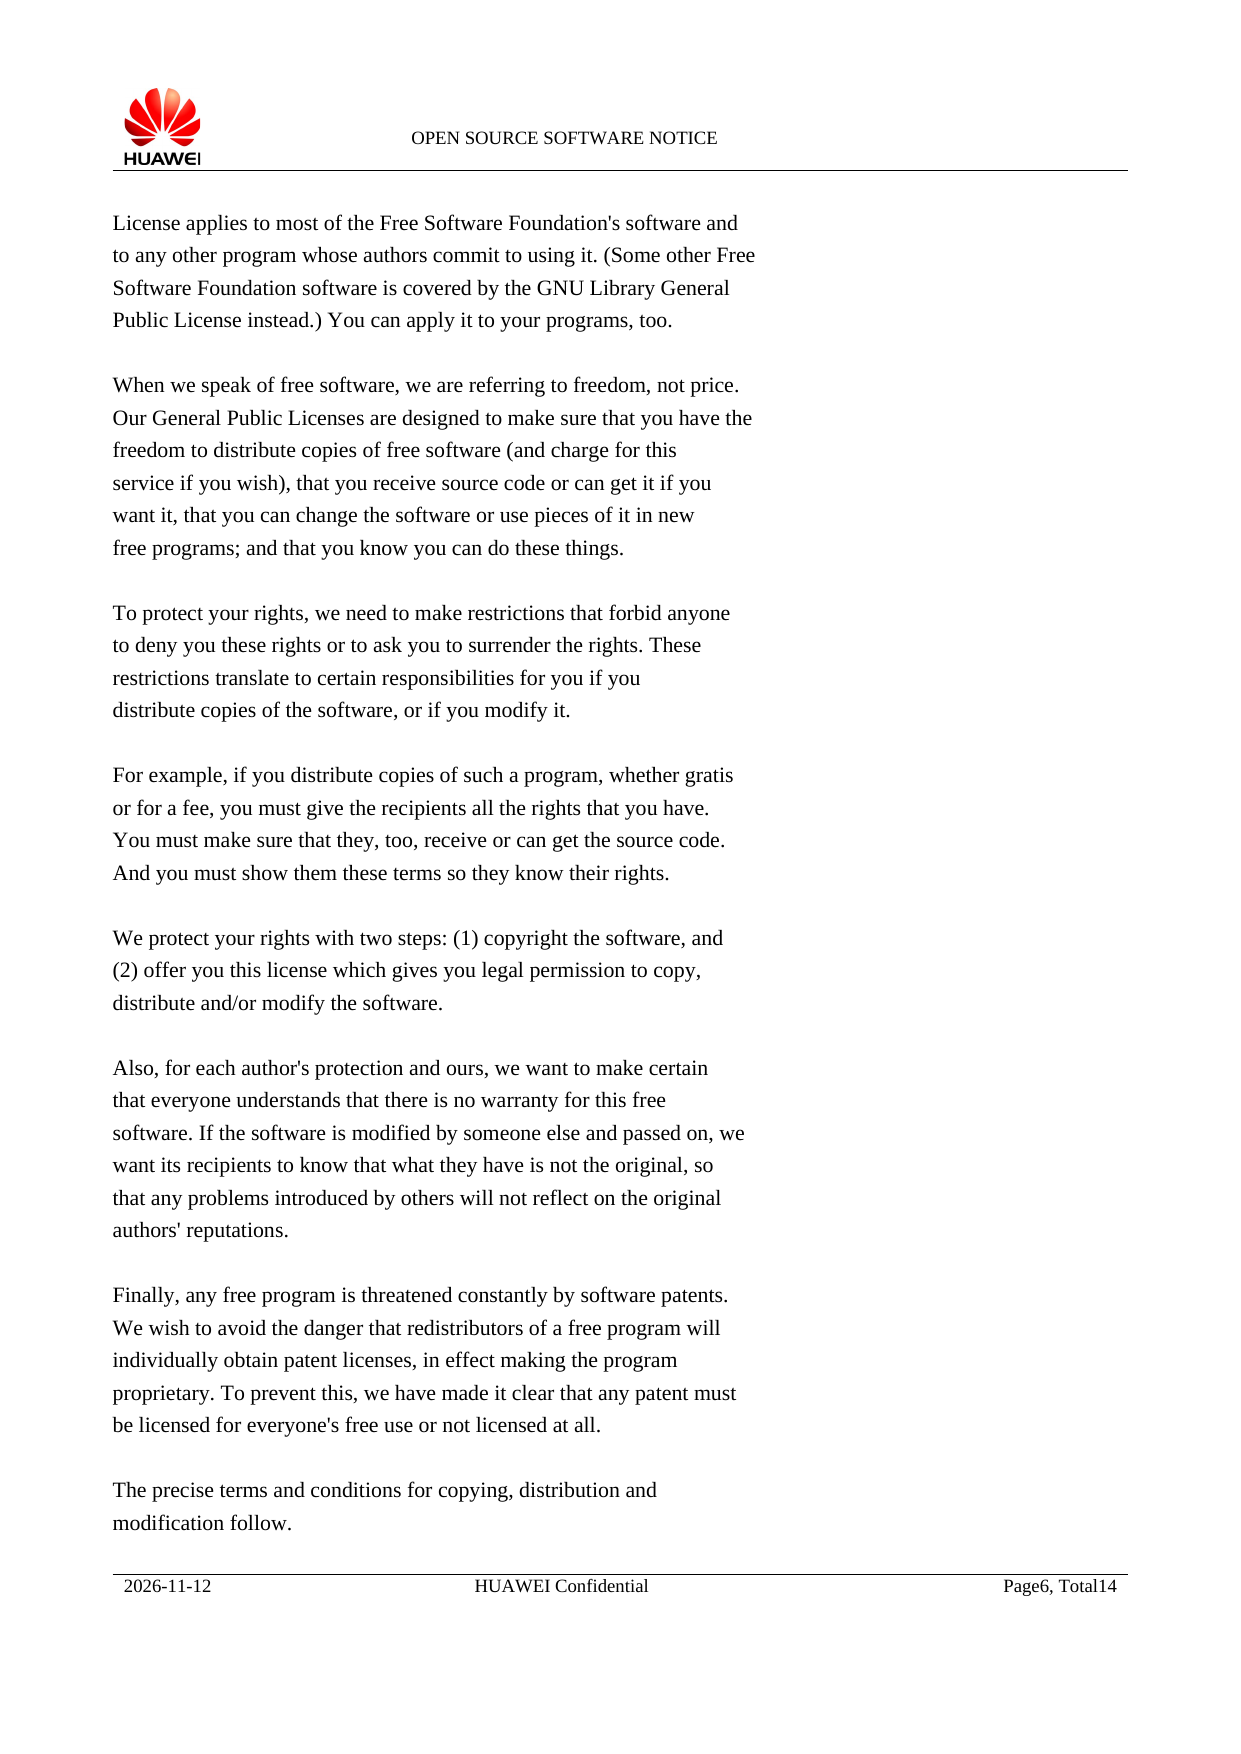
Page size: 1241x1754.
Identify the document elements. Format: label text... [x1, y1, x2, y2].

picture [124, 88, 201, 165]
